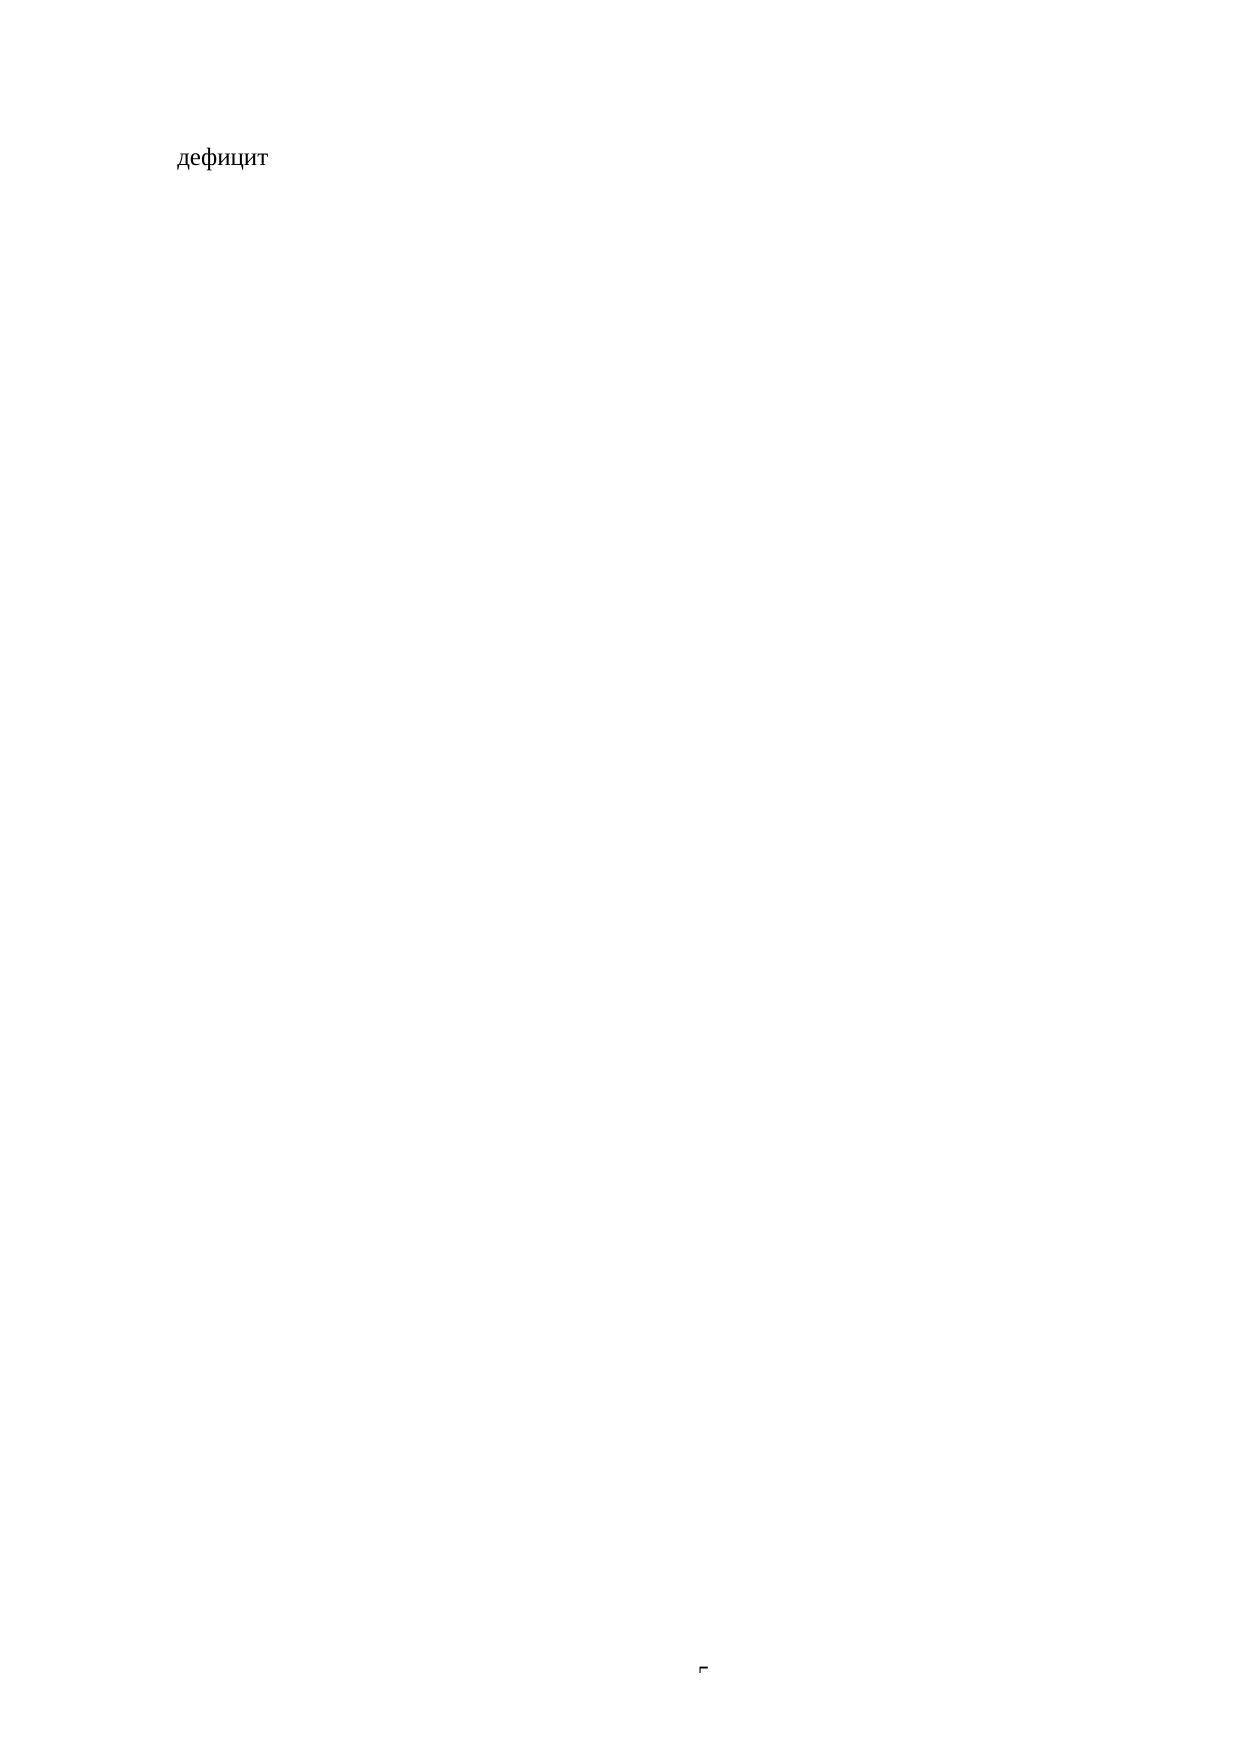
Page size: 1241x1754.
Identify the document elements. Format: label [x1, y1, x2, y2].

text [177, 142, 1152, 170]
